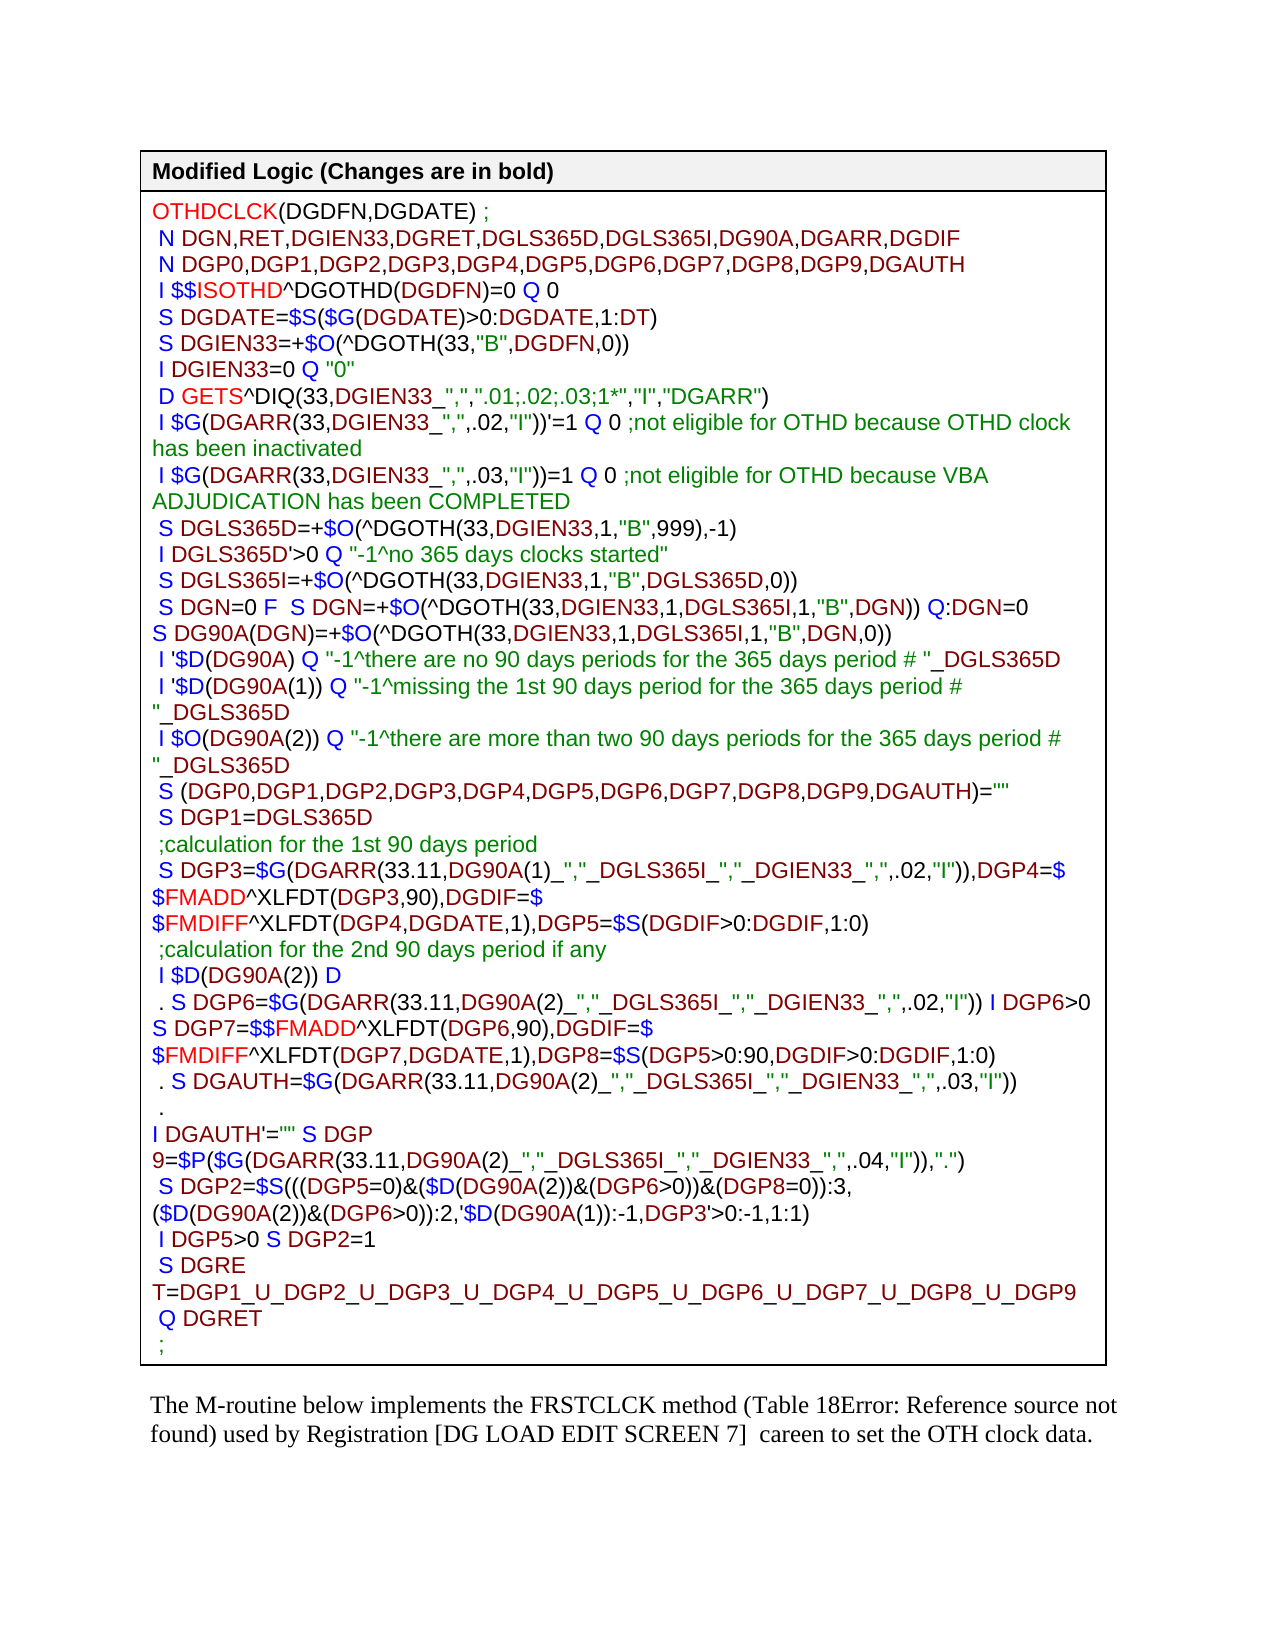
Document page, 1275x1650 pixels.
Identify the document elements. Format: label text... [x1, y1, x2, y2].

table_header Modified Logic (Changes are in bold) [141, 152, 1105, 190]
table_cell OTHDCLCK(DGDFN,DGDATE) ; N DGN,RET,DGIEN33,DGRET,DGLS365D,DGLS365I,DG90A,DGARR,DGDIF N DGP0,DGP1,DGP2,DGP3,DGP4,DGP5,DGP6,DGP7,DGP8,DGP9,DGAUTH I $$ISOTHD^DGOTHD(DGDFN)=0 Q 0 S DGDATE=$S($G(DGDATE)>0:DGDATE,1:DT) S DGIEN33=+$O(^DGOTH(33,"B",DGDFN,0)) I DGIEN33=0 Q "0" D GETS^DIQ(33,DGIEN33_",",".01;.02;.03;1*","I","DGARR") I $G(DGARR(33,DGIEN33_",",.02,"I"))'=1 Q 0 ;not eligible for OTHD because OTHD clock has been inactivated I $G(DGARR(33,DGIEN33_",",.03,"I"))=1 Q 0 ;not eligible for OTHD because VBA ADJUDICATION has been COMPLETED S DGLS365D=+$O(^DGOTH(33,DGIEN33,1,"B",999),-1) I DGLS365D'>0 Q "-1^no 365 days clocks started" S DGLS365I=+$O(^DGOTH(33,DGIEN33,1,"B",DGLS365D,0)) S DGN=0 F S DGN=+$O(^DGOTH(33,DGIEN33,1,DGLS365I,1,"B",DGN)) Q:DGN=0 S DG90A(DGN)=+$O(^DGOTH(33,DGIEN33,1,DGLS365I,1,"B",DGN,0)) I '$D(DG90A) Q "-1^there are no 90 days periods for the 365 days period # "_DGLS365D I '$D(DG90A(1)) Q "-1^missing the 1st 90 days period for the 365 days period # "_DGLS365D I $O(DG90A(2)) Q "-1^there are more than two 90 days periods for the 365 days period # "_DGLS365D S (DGP0,DGP1,DGP2,DGP3,DGP4,DGP5,DGP6,DGP7,DGP8,DGP9,DGAUTH)="" S DGP1=DGLS365D ;calculation for the 1st 90 days period S DGP3=$G(DGARR(33.11,DG90A(1)_","_DGLS365I_","_DGIEN33_",",.02,"I")),DGP4=$$FMADD^XLFDT(DGP3,90),DGDIF=$$FMDIFF^XLFDT(DGP4,DGDATE,1),DGP5=$S(DGDIF>0:DGDIF,1:0) ;calculation for the 2nd 90 days period if any I $D(DG90A(2)) D . S DGP6=$G(DGARR(33.11,DG90A(2)_","_DGLS365I_","_DGIEN33_",",.02,"I")) I DGP6>0 S DGP7=$$FMADD^XLFDT(DGP6,90),DGDIF=$$FMDIFF^XLFDT(DGP7,DGDATE,1),DGP8=$S(DGP5>0:90,DGDIF>0:DGDIF,1:0) . S DGAUTH=$G(DGARR(33.11,DG90A(2)_","_DGLS365I_","_DGIEN33_",",.03,"I")) . I DGAUTH'="" S DGP9=$P($G(DGARR(33.11,DG90A(2)_","_DGLS365I_","_DGIEN33_",",.04,"I")),".") S DGP2=$S(((DGP5=0)&($D(DG90A(2))&(DGP6>0))&(DGP8=0)):3,($D(DG90A(2))&(DGP6>0)):2,'$D(DG90A(1)):-1,DGP3'>0:-1,1:1) I DGP5>0 S DGP2=1 S DGRET=DGP1_U_DGP2_U_DGP3_U_DGP4_U_DGP5_U_DGP6_U_DGP7_U_DGP8_U_DGP9 Q DGRET ; [141, 192, 1105, 1364]
